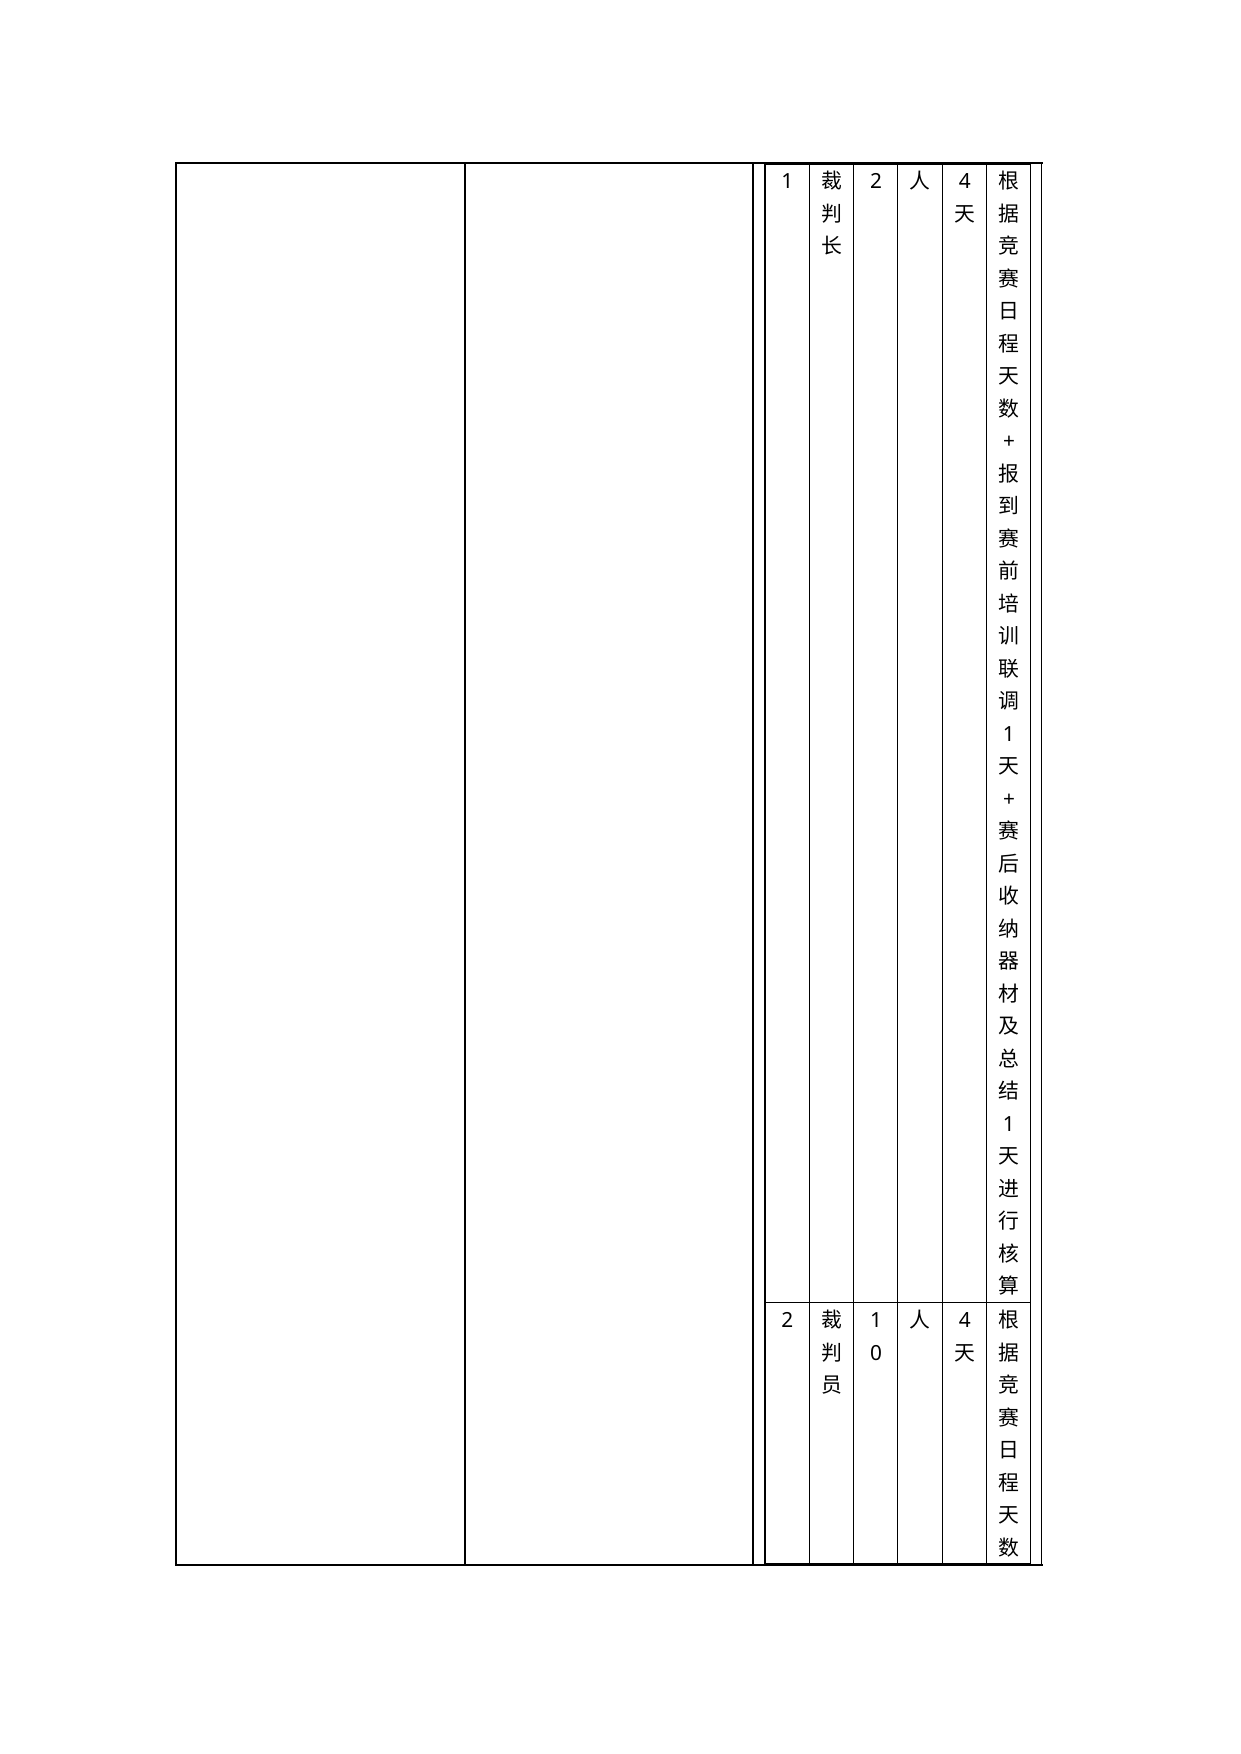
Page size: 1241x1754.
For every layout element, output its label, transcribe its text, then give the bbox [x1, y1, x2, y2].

table_cell [810, 1303, 853, 1563]
table_cell 1 [177, 164, 464, 1564]
table_cell [943, 1303, 986, 1563]
table_cell [898, 165, 942, 1302]
table_cell [754, 164, 764, 1564]
table_cell [943, 165, 986, 1302]
table_cell [766, 1303, 809, 1563]
table_cell [898, 1303, 942, 1563]
table_cell [987, 165, 1030, 1302]
table_cell [854, 165, 897, 1302]
table_cell [854, 1303, 897, 1563]
table_cell [810, 165, 853, 1302]
table_cell [766, 165, 809, 1302]
table_cell [1031, 164, 1041, 1564]
table_cell ★ [466, 164, 752, 1564]
table_cell [987, 1303, 1030, 1563]
